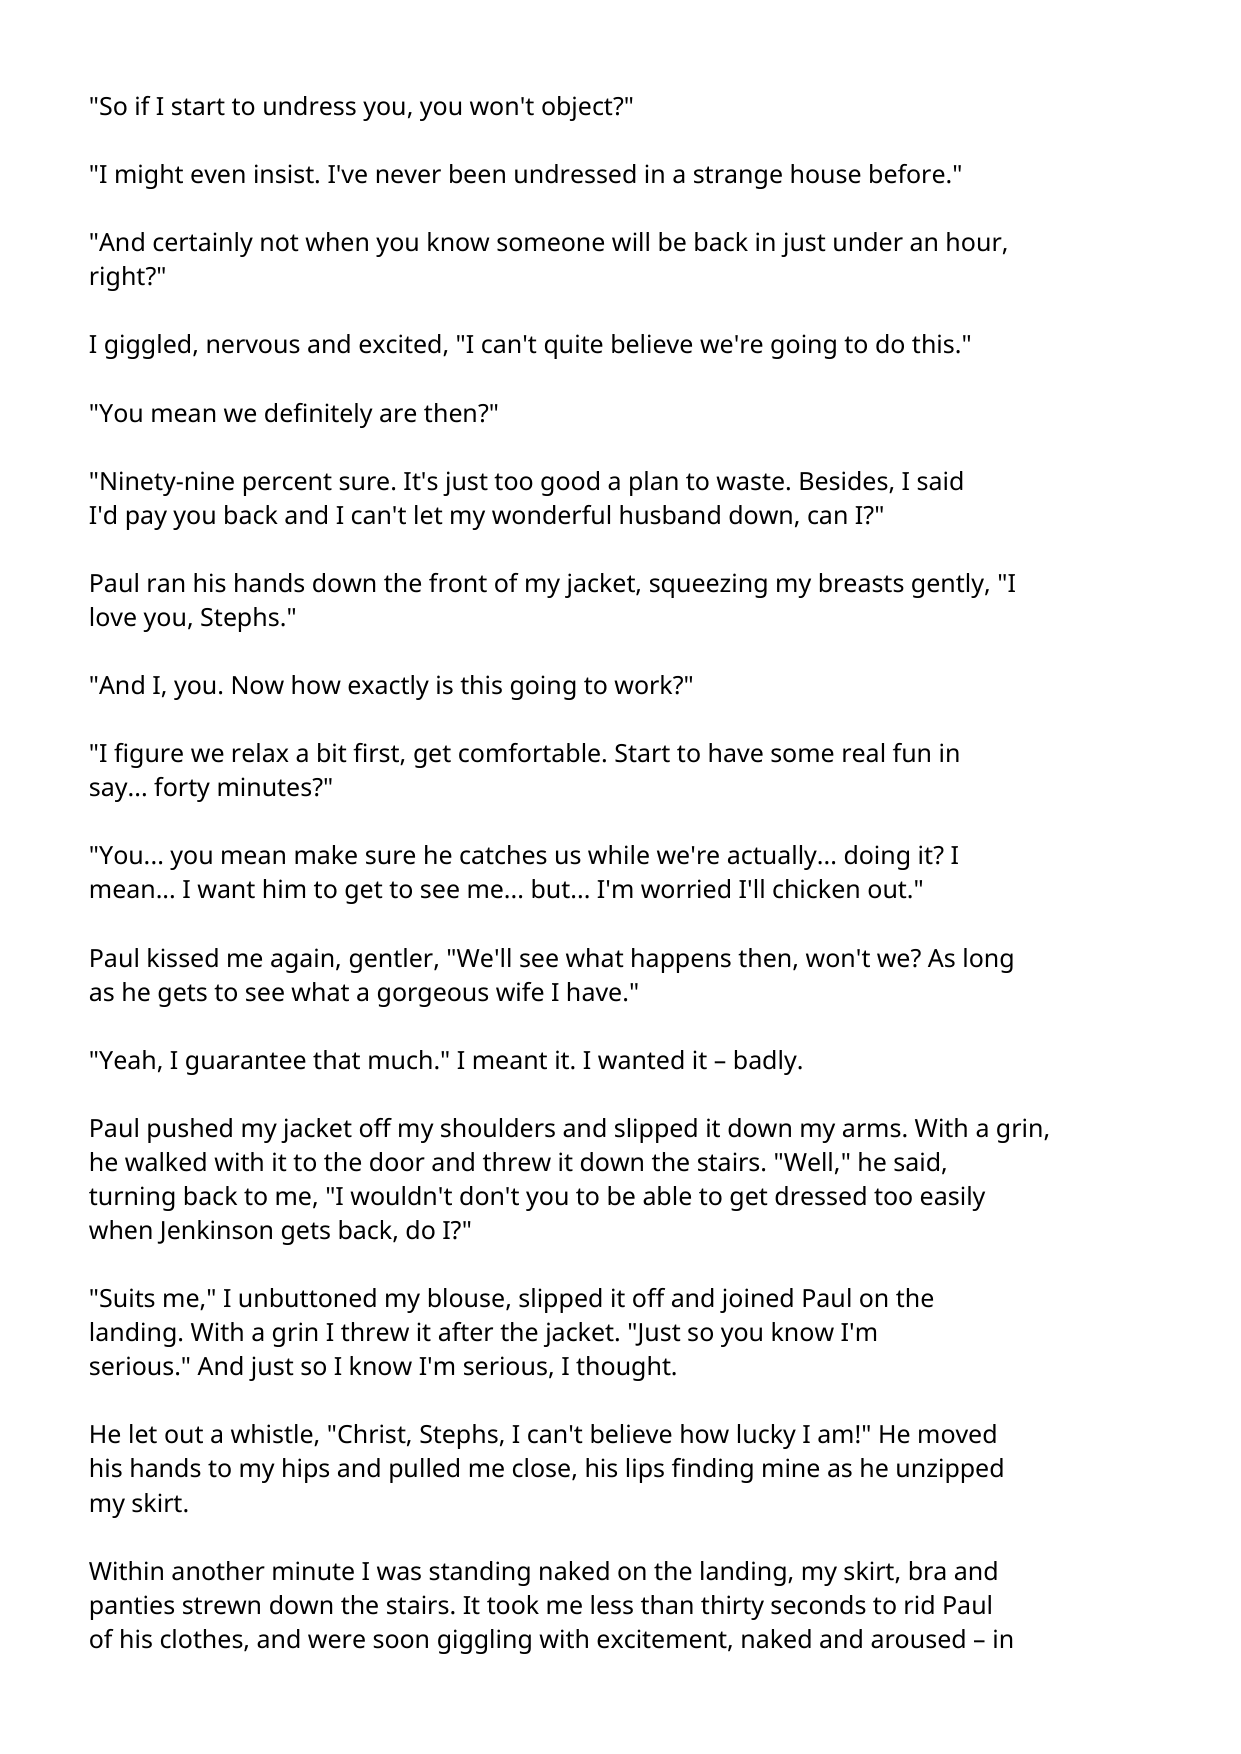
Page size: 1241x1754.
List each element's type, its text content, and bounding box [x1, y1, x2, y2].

text serious." And just so I know I'm serious, I thought. [89, 1349, 1152, 1383]
text his hands to my hips and pulled me close, his lips finding mine as he unzipped [89, 1451, 1152, 1485]
text I giggled, nervous and excited, "I can't quite believe we're going to do this." [89, 327, 1152, 361]
text he walked with it to the door and threw it down the stairs. "Well," he said, [89, 1144, 1152, 1179]
text right?" [89, 259, 1152, 293]
text turning back to me, "I wouldn't don't you to be able to get dressed too easily [89, 1179, 1152, 1213]
text "You... you mean make sure he catches us while we're actually... doing it? I [89, 838, 1152, 872]
text "Ninety-nine percent sure. It's just too good a plan to waste. Besides, I said [89, 463, 1152, 497]
text love you, Stephs." [89, 599, 1152, 634]
text Within another minute I was standing naked on the landing, my skirt, bra and [89, 1553, 1152, 1587]
text "I might even insist. I've never been undressed in a strange house before." [89, 157, 1152, 191]
text "Suits me," I unbuttoned my blouse, slipped it off and joined Paul on the [89, 1281, 1152, 1315]
text "And certainly not when you know someone will be back in just under an hour, [89, 225, 1152, 259]
text "You mean we definitely are then?" [89, 395, 1152, 429]
text Paul kissed me again, gentler, "We'll see what happens then, won't we? As long [89, 940, 1152, 974]
text landing. With a grin I threw it after the jacket. "Just so you know I'm [89, 1315, 1152, 1349]
text panties strewn down the stairs. It took me less than thirty seconds to rid Paul [89, 1587, 1152, 1621]
text say... forty minutes?" [89, 770, 1152, 804]
text He let out a whistle, "Christ, Stephs, I can't believe how lucky I am!" He moved [89, 1417, 1152, 1451]
text "So if I start to undress you, you won't object?" [89, 89, 1152, 123]
text "And I, you. Now how exactly is this going to work?" [89, 668, 1152, 702]
text Paul pushed my jacket off my shoulders and slipped it down my arms. With a grin, [89, 1111, 1152, 1144]
text of his clothes, and were soon giggling with excitement, naked and aroused – in [89, 1621, 1152, 1656]
text my skirt. [89, 1485, 1152, 1519]
text I'd pay you back and I can't let my wonderful husband down, can I?" [89, 497, 1152, 531]
text mean... I want him to get to see me... but... I'm worried I'll chicken out." [89, 872, 1152, 906]
text "Yeah, I guarantee that much." I meant it. I wanted it – badly. [89, 1042, 1152, 1076]
text Paul ran his hands down the front of my jacket, squeezing my breasts gently, "I [89, 566, 1152, 599]
text as he gets to see what a gorgeous wife I have." [89, 974, 1152, 1008]
text "I figure we relax a bit first, get comfortable. Start to have some real fun in [89, 736, 1152, 770]
text when Jenkinson gets back, do I?" [89, 1213, 1152, 1247]
